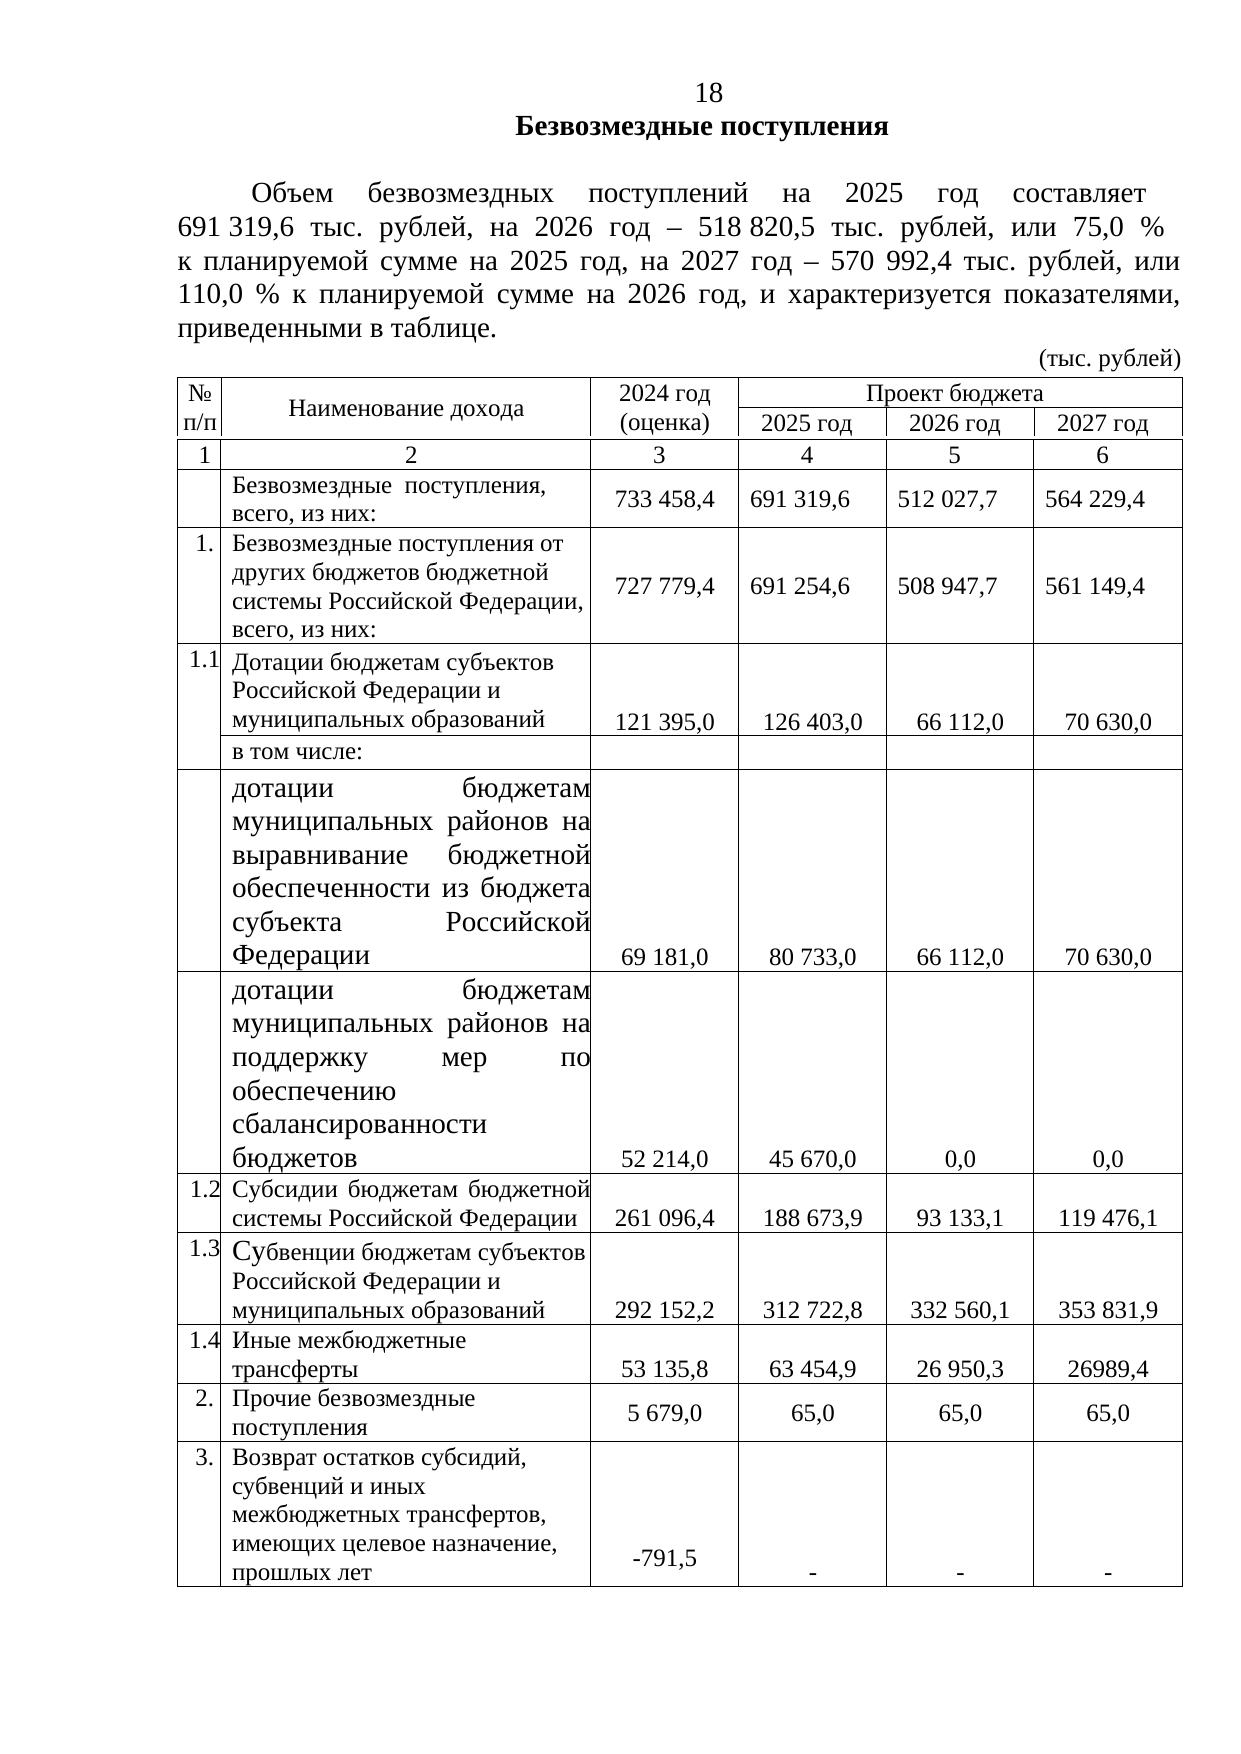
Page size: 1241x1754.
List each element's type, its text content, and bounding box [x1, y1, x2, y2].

table_cell дотации бюджетам муниципальных районов на выравнивание бюджетной обеспеченности из бюджета субъекта Российской Федерации [221, 770, 590, 971]
table_cell 70 630,0 [1034, 770, 1182, 971]
table_cell 2025 год [739, 408, 886, 436]
table_cell 691 319,6 [739, 470, 886, 527]
table_cell 1.2 [178, 1174, 220, 1232]
table_header 4 [739, 440, 886, 469]
table_cell - [1034, 1442, 1182, 1586]
table_cell [1034, 736, 1182, 769]
table_cell 2. [178, 1384, 220, 1441]
table_cell 69 181,0 [591, 770, 738, 971]
table_cell 332 560,1 [887, 1233, 1033, 1324]
table_header Наименование дохода [222, 378, 590, 436]
table_cell 63 454,9 [739, 1325, 886, 1382]
table_cell Возврат остатков субсидий, субвенций и иных межбюджетных трансфертов, имеющих целевое назначение, прошлых лет [221, 1442, 590, 1586]
table_cell 733 458,4 [591, 470, 738, 527]
table_header 2 [221, 440, 590, 469]
table_cell 2026 год [887, 408, 1034, 436]
table_cell 312 722,8 [739, 1233, 886, 1324]
table_cell 53 135,8 [591, 1325, 738, 1382]
table_header 2024 год (оценка) [591, 378, 738, 436]
table_cell 0,0 [1034, 972, 1182, 1173]
table_cell 292 152,2 [591, 1233, 738, 1324]
table_cell 1.4 [178, 1325, 220, 1382]
table_cell дотации бюджетам муниципальных районов на поддержку мер по обеспечению сбалансированности бюджетов [221, 972, 590, 1173]
table_cell [739, 736, 886, 769]
table_cell 1.1 [178, 644, 220, 769]
table_cell Безвозмездные поступления от других бюджетов бюджетной системы Российской Федерации, всего, из них: [221, 528, 590, 643]
table_header № п/п [178, 378, 221, 436]
table_cell 52 214,0 [591, 972, 738, 1173]
table_header 6 [1034, 440, 1182, 469]
text Объем безвозмездных поступлений на 2025 год составляет 691 319,6 тыс. рублей, на 2026 год – 518 820,5 тыс. рублей, или 75,0 % к планируемой сумме на 2025 год, на 2027 год – 570 992,4 тыс. рублей, или 110,0 % к планируемой сумме на 2026 год, и характеризуется показателями, приведенными в таблице. [177, 176, 1181, 343]
table_cell Дотации бюджетам субъектов Российской Федерации и муниципальных образований [221, 644, 590, 735]
table_cell 80 733,0 [739, 770, 886, 971]
table_cell [591, 736, 738, 769]
table_cell 66 112,0 [887, 644, 1033, 735]
table_cell 564 229,4 [1034, 470, 1182, 527]
table_cell в том числе: [221, 736, 590, 769]
table_cell - [887, 1442, 1033, 1586]
table_cell 508 947,7 [887, 528, 1033, 643]
table_cell 512 027,7 [887, 470, 1033, 527]
table_cell 2027 год [1035, 408, 1182, 436]
table_cell 727 779,4 [591, 528, 738, 643]
table_cell Субвенции бюджетам субъектов Российской Федерации и муниципальных образований [221, 1233, 590, 1324]
table_cell 126 403,0 [739, 644, 886, 735]
table_header Проект бюджета [739, 378, 1182, 407]
table_cell 188 673,9 [739, 1174, 886, 1232]
table_cell 691 254,6 [739, 528, 886, 643]
table_cell 26989,4 [1034, 1325, 1182, 1382]
table_header 5 [887, 440, 1033, 469]
table_cell 93 133,1 [887, 1174, 1033, 1232]
table_cell 65,0 [1034, 1384, 1182, 1441]
table_cell 66 112,0 [887, 770, 1033, 971]
table_cell 70 630,0 [1034, 644, 1182, 735]
table_cell Иные межбюджетные трансферты [221, 1325, 590, 1382]
table_cell 561 149,4 [1034, 528, 1182, 643]
table_cell 45 670,0 [739, 972, 886, 1173]
table_cell 5 679,0 [591, 1384, 738, 1441]
table_cell 119 476,1 [1034, 1174, 1182, 1232]
table_cell Субсидии бюджетам бюджетной системы Российской Федерации [221, 1174, 590, 1232]
table_header 3 [591, 440, 738, 469]
table_cell 121 395,0 [591, 644, 738, 735]
table_cell Безвозмездные поступления, всего, из них: [221, 470, 590, 527]
table_cell 65,0 [887, 1384, 1033, 1441]
table_cell 353 831,9 [1034, 1233, 1182, 1324]
table_cell 65,0 [739, 1384, 886, 1441]
table_cell 3. [178, 1442, 220, 1586]
table_cell 0,0 [887, 972, 1033, 1173]
table_cell [178, 972, 220, 1173]
table_cell [178, 770, 220, 971]
table_cell - [739, 1442, 886, 1586]
table_cell Прочие безвозмездные поступления [221, 1384, 590, 1441]
table_cell [887, 736, 1033, 769]
text Безвозмездные поступления [215, 108, 1181, 142]
table_cell 1. [178, 528, 220, 643]
table_cell [178, 470, 220, 527]
table_cell 261 096,4 [591, 1174, 738, 1232]
table_cell 1.3 [178, 1233, 220, 1324]
table_header 1 [178, 440, 220, 469]
table_cell 26 950,3 [887, 1325, 1033, 1382]
table_cell -791,5 [591, 1442, 738, 1586]
text (тыс. рублей) [177, 343, 1181, 372]
